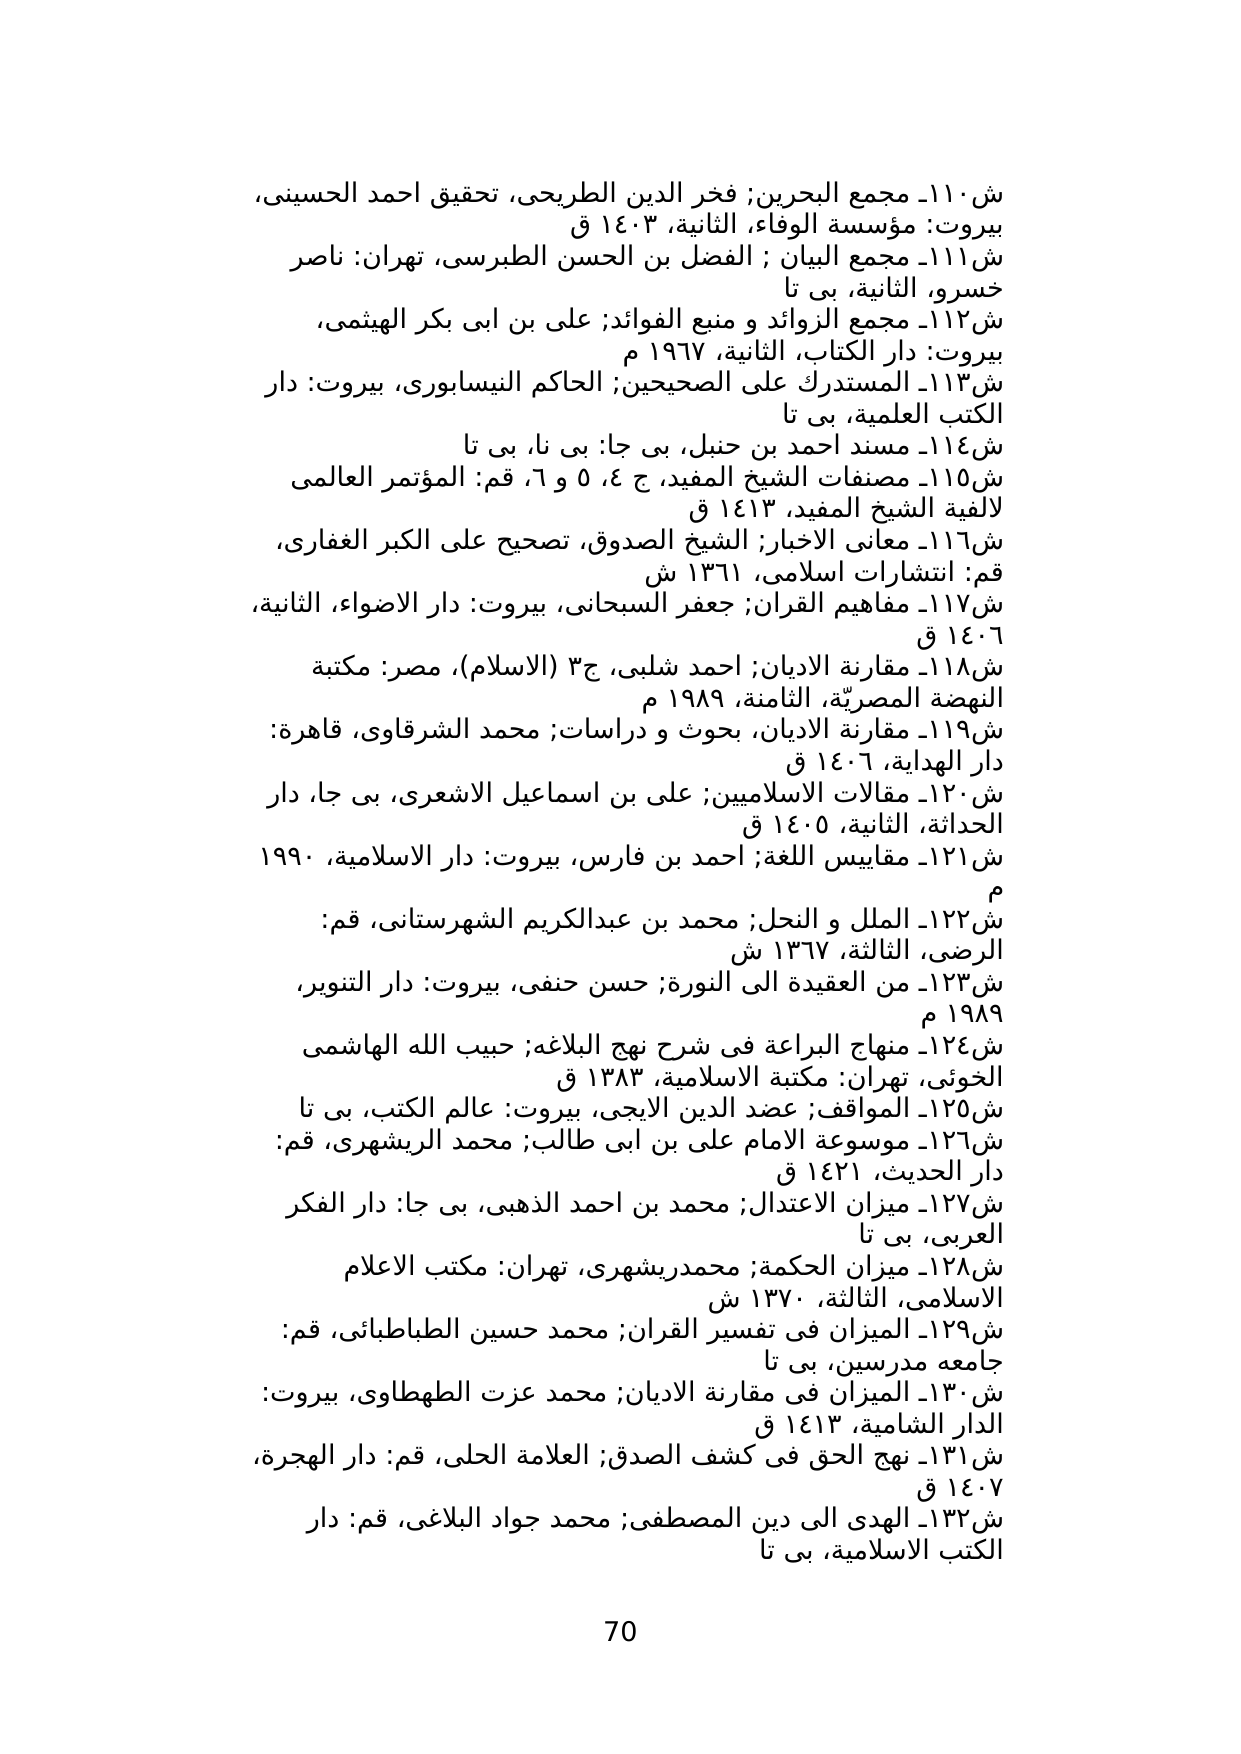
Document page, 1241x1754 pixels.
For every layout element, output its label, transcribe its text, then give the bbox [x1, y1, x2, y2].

text ش١١٦ـ معانى الاخبار; الشيخ الصدوق، تصحيح على الكبر الغفارى، قم: انتشارات اسلامى، ١٣٦١ ش [236, 524, 1004, 587]
text ش١١٨ـ مقارنة الاديان; احمد شلبى، ج٣ (الاسلام)، مصر: مكتبة النهضة المصريّة، الثامنة، ١٩٨٩ م [236, 651, 1004, 714]
text ش١١٤ـ مسند احمد بن حنبل، بى جا: بى نا، بى تا [236, 430, 1004, 461]
text ش١٢١ـ مقاييس اللغة; احمد بن فارس، بيروت: دار الاسلامية، ١٩٩٠ م [236, 840, 1004, 903]
text ش١٢٦ـ موسوعة الامام على بن ابى طالب; محمد الريشهرى، قم: دار الحديث، ١٤٢١ ق [236, 1124, 1004, 1187]
text ش١٢٨ـ ميزان الحكمة; محمدريشهرى، تهران: مكتب الاعلام الاسلامى، الثالثة، ١٣٧٠ ش [236, 1250, 1004, 1313]
text ش١١٩ـ مقارنة الاديان، بحوث و دراسات; محمد الشرقاوى، قاهرة: دار الهداية، ١٤٠٦ ق [236, 714, 1004, 777]
text ش١١٧ـ مفاهيم القران; جعفر السبحانى، بيروت: دار الاضواء، الثانية، ١٤٠٦ ق [236, 587, 1004, 651]
text ش١٢٧ـ ميزان الاعتدال; محمد بن احمد الذهبى، بى جا: دار الفكر العربى، بى تا [236, 1187, 1004, 1250]
text ش١٣١ـ نهج الحق فى كشف الصدق; العلامة الحلى، قم: دار الهجرة، ١٤٠٧ ق [236, 1440, 1004, 1503]
text ش١٣٠ـ الميزان فى مقارنة الاديان; محمد عزت الطهطاوى، بيروت: الدار الشامية، ١٤١٣ ق [236, 1377, 1004, 1440]
text ش١١٣ـ المستدرك على الصحيحين; الحاكم النيسابورى، بيروت: دار الكتب العلمية، بى تا [236, 367, 1004, 430]
text ش١٣٢ـ الهدى الى دين المصطفى; محمد جواد البلاغى، قم: دار الكتب الاسلامية، بى تا [236, 1503, 1004, 1566]
text ش١٢٩ـ الميزان فى تفسير القران; محمد حسين الطباطبائى، قم: جامعه مدرسين، بى تا [236, 1313, 1004, 1377]
text ش١١٢ـ مجمع الزوائد و منبع الفوائد; على بن ابى بكر الهيثمى، بيروت: دار الكتاب، الثانية، ١٩٦٧ م [236, 303, 1004, 367]
text ش١٢٤ـ منهاج البراعة فى شرح نهج البلاغه; حبيب الله الهاشمى الخوئى، تهران: مكتبة الاسلامية، ١٣٨٣ ق [236, 1029, 1004, 1092]
text ش١١٠ـ مجمع البحرين; فخر الدين الطريحى، تحقيق احمد الحسينى، بيروت: مؤسسة الوفاء، الثانية، ١٤٠٣ ق [236, 177, 1004, 240]
text ش١٢٢ـ الملل و النحل; محمد بن عبدالكريم الشهرستانى، قم: الرضى، الثالثة، ١٣٦٧ ش [236, 903, 1004, 966]
text ش١١٥ـ مصنفات الشيخ المفيد، ج ٤، ٥ و ٦، قم: المؤتمر العالمى لالفية الشيخ المفيد، ١٤١٣ ق [236, 461, 1004, 524]
text ش١٢٣ـ من العقيدة الى النورة; حسن حنفى، بيروت: دار التنوير، ١٩٨٩ م [236, 966, 1004, 1029]
text ش١٢٠ـ مقالات الاسلاميين; على بن اسماعيل الاشعرى، بى جا، دار الحداثة، الثانية، ١٤٠٥ ق [236, 777, 1004, 840]
text ش١٢٥ـ المواقف; عضد الدين الايجى، بيروت: عالم الكتب، بى تا [236, 1092, 1004, 1124]
text ش١١١ـ مجمع البيان ; الفضل بن الحسن الطبرسى، تهران: ناصر خسرو، الثانية، بى تا [236, 240, 1004, 303]
